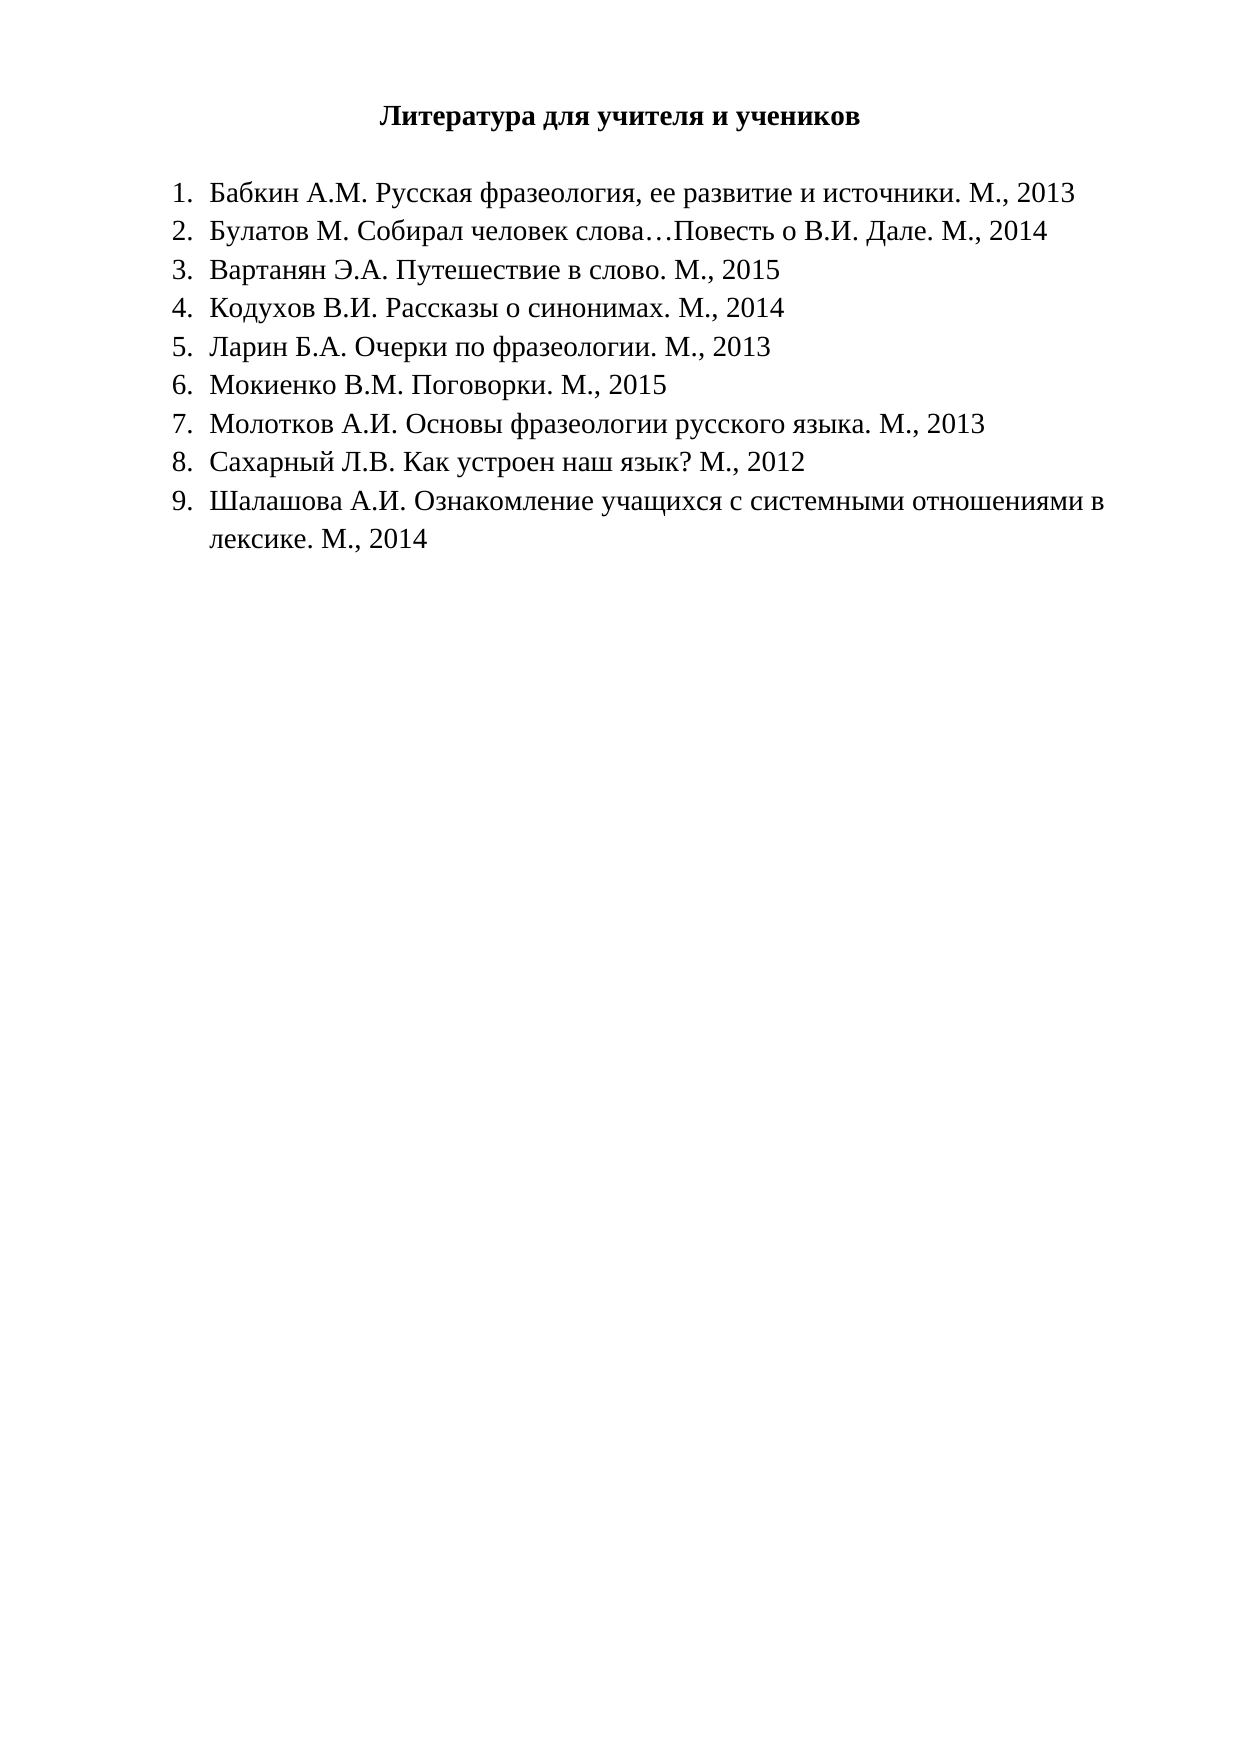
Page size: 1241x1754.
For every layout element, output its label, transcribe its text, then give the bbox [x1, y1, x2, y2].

list Шалашова А.И. Ознакомление учащихся с системными отношениями в лексике. М., 2014 [172, 483, 1181, 555]
list Ларин Б.А. Очерки по фразеологии. М., 2013 [172, 329, 1181, 362]
list Молотков А.И. Основы фразеологии русского языка. М., 2013 [172, 406, 1181, 439]
text Литература для учителя и учеников [59, 98, 1181, 131]
list Мокиенко В.М. Поговорки. М., 2015 [172, 367, 1181, 401]
list Бабкин А.М. Русская фразеология, ее развитие и источники. М., 2013 [172, 175, 1181, 208]
list Кодухов В.И. Рассказы о синонимах. М., 2014 [172, 290, 1181, 324]
list Сахарный Л.В. Как устроен наш язык? М., 2012 [172, 444, 1181, 478]
list Вартанян Э.А. Путешествие в слово. М., 2015 [172, 252, 1181, 285]
list Булатов М. Собирал человек слова…Повесть о В.И. Дале. М., 2014 [172, 213, 1181, 247]
